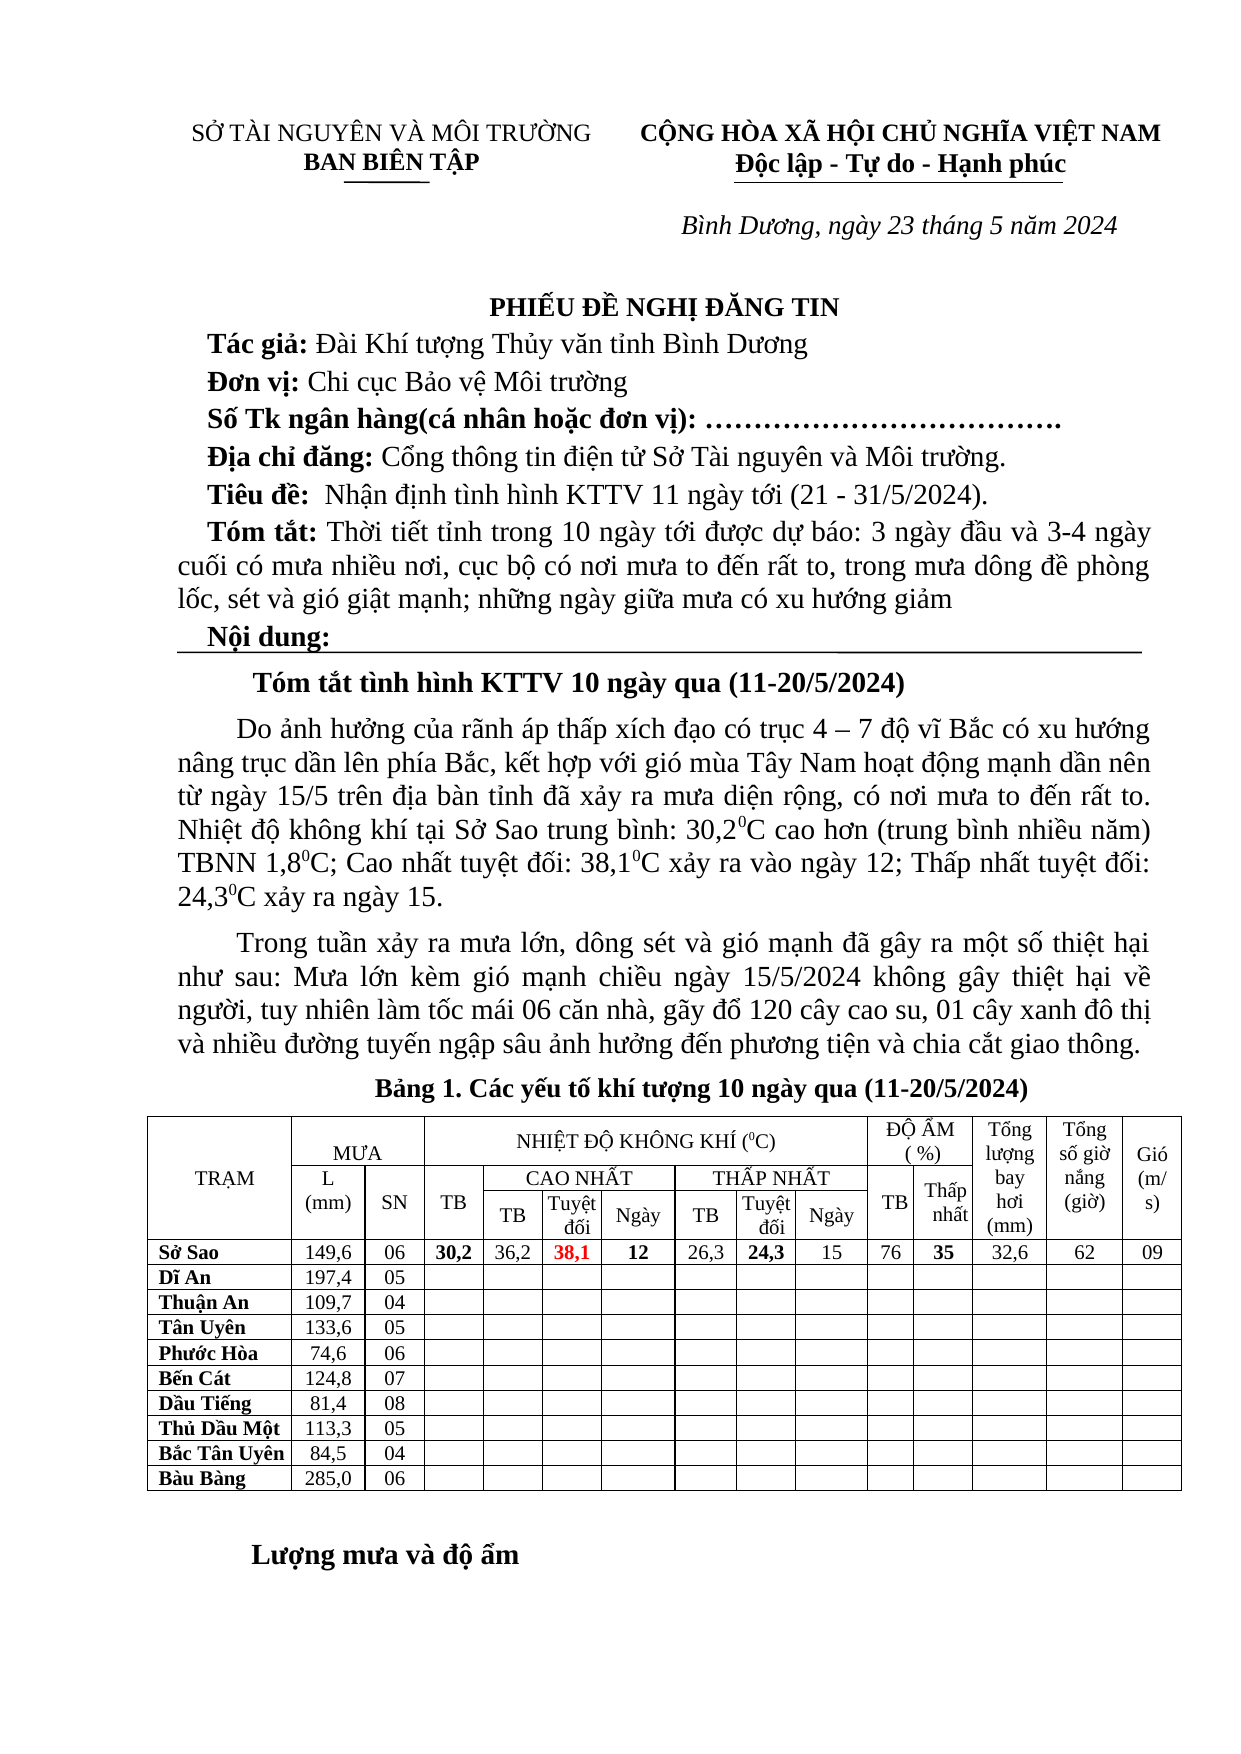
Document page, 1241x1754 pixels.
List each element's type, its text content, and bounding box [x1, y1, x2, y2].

table_header Tổng lượng bay hơi (mm) [973, 1117, 1046, 1239]
table_cell [1123, 1366, 1181, 1389]
table_cell [1047, 1265, 1122, 1289]
text Tác giả: Đài Khí tượng Thủy văn tỉnh Bình Dương [177, 326, 1152, 359]
table_cell [425, 1391, 483, 1415]
table_cell [484, 1416, 542, 1440]
table_cell [737, 1315, 795, 1339]
table_cell [602, 1416, 674, 1440]
table_cell Ngày [796, 1191, 867, 1239]
table_cell 24,3 [737, 1240, 795, 1264]
table_cell [484, 1290, 542, 1314]
table_cell [914, 1315, 972, 1339]
table_cell [737, 1340, 795, 1364]
table_cell [484, 1366, 542, 1389]
table_header CỘNG HÒA XÃ HỘI CHỦ NGHĨA VIỆT Độc lập - Tự do - Hạnh phúc Bình Dương, ngày 23 tháng 5 năm 2024 [628, 118, 1173, 266]
table_cell [868, 1366, 913, 1389]
table_cell Sở Sao [148, 1240, 291, 1264]
table_cell [676, 1366, 736, 1389]
table_cell Phước Hòa [148, 1340, 291, 1364]
table_cell [973, 1366, 1046, 1389]
table_cell 07 [366, 1366, 424, 1389]
table_cell [868, 1315, 913, 1339]
table_cell 149,6 [292, 1240, 364, 1264]
table_header SỞ TÀI NGUYÊN VÀ MÔI TRƯỜNG BAN BIÊN TẬP [155, 118, 627, 266]
table_cell [484, 1340, 542, 1364]
table_cell [425, 1265, 483, 1289]
table_cell Thuận An [148, 1290, 291, 1314]
table_cell [602, 1441, 674, 1465]
table_cell [543, 1340, 601, 1364]
table_cell [1047, 1290, 1122, 1314]
table_cell [914, 1391, 972, 1415]
table_cell [484, 1265, 542, 1289]
table_cell Bến Cát [148, 1366, 291, 1389]
table_cell 62 [1047, 1240, 1122, 1264]
table_cell [914, 1416, 972, 1440]
table_cell 285,0 [292, 1466, 364, 1490]
table_cell [543, 1265, 601, 1289]
table_cell Thủ Dầu Một [148, 1416, 291, 1440]
text Địa chỉ đăng: Cổng thông tin điện tử Sở Tài nguyên và Môi trường. [177, 439, 1152, 473]
table_cell [484, 1391, 542, 1415]
table_cell [676, 1391, 736, 1415]
text PHIẾU ĐỀ NGHỊ ĐĂNG TIN [177, 291, 1152, 322]
table_cell Bắc Tân Uyên [148, 1441, 291, 1465]
table_cell TB [425, 1166, 483, 1239]
table_cell [543, 1466, 601, 1490]
table_cell [796, 1265, 867, 1289]
text Lượng mưa và độ ẩm [177, 1537, 1152, 1571]
table_cell 35 [914, 1240, 972, 1264]
table_cell THẤP NHẤT [676, 1166, 867, 1190]
text Do ảnh hưởng của rãnh áp thấp xích đạo có trục 4 – 7 độ vĩ Bắc có xu hướng nâng trục dần lên phía Bắc, kết hợp với gió mùa Tây Nam hoạt động mạnh dần nên từ ngày 15/5 trên địa bàn tỉnh đã xảy ra mưa diện rộng, có nơi mưa to đến rất to. Nhiệt độ không khí tại Sở Sao trung bình: 30,20C cao hơn (trung bình nhiều năm) TBNN 1,80C; Cao nhất tuyệt đối: 38,10C xảy ra vào ngày 12; Thấp nhất tuyệt đối: 24,30C xảy ra ngày 15. [177, 711, 1152, 913]
table_cell [796, 1340, 867, 1364]
table_cell 124,8 [292, 1366, 364, 1389]
table_cell Tuyệt đối [737, 1191, 795, 1239]
table_cell [484, 1441, 542, 1465]
table_cell [796, 1416, 867, 1440]
table_cell 06 [366, 1466, 424, 1490]
table_header Tổng số giờ nắng (giờ) [1047, 1117, 1122, 1239]
table_cell Thấp nhất [914, 1166, 972, 1239]
table_cell [914, 1366, 972, 1389]
table_cell [602, 1290, 674, 1314]
table_cell Bàu Bàng [148, 1466, 291, 1490]
table_cell [676, 1265, 736, 1289]
table_cell [1047, 1366, 1122, 1389]
table_cell [484, 1315, 542, 1339]
table_cell [737, 1466, 795, 1490]
table_cell [973, 1290, 1046, 1314]
table_cell [1047, 1416, 1122, 1440]
table_cell [602, 1265, 674, 1289]
table_cell 04 [366, 1290, 424, 1314]
table_cell [737, 1416, 795, 1440]
table_cell [602, 1466, 674, 1490]
table_cell [1047, 1441, 1122, 1465]
table_cell L (mm) [292, 1166, 364, 1239]
table_cell 05 [366, 1315, 424, 1339]
table_cell 06 [366, 1240, 424, 1264]
table_cell 06 [366, 1340, 424, 1364]
text Tóm tắt tình hình KTTV 10 ngày qua (11-20/5/2024) [177, 665, 1152, 699]
table_cell 32,6 [973, 1240, 1046, 1264]
table_cell [425, 1416, 483, 1440]
table_cell [543, 1315, 601, 1339]
table_cell [425, 1290, 483, 1314]
table_header Gió (m/s) [1123, 1117, 1181, 1239]
table_cell [484, 1466, 542, 1490]
table_cell [868, 1265, 913, 1289]
text Tiêu đề: Nhận định tình hình KTTV 11 ngày tới (21 - 31/5/2024). [177, 477, 1152, 510]
text Nội dung: [177, 619, 1152, 653]
table_cell 81,4 [292, 1391, 364, 1415]
table_header ĐỘ ẨM ( %) [868, 1117, 972, 1165]
table_cell [676, 1441, 736, 1465]
table_cell [425, 1340, 483, 1364]
table_cell [796, 1466, 867, 1490]
table_cell Tuyệt đối [543, 1191, 601, 1239]
table_cell 74,6 [292, 1340, 364, 1364]
table_cell [973, 1340, 1046, 1364]
table_cell [868, 1441, 913, 1465]
text Trong tuần xảy ra mưa lớn, dông sét và gió mạnh đã gây ra một số thiệt hại như sau: Mưa lớn kèm gió mạnh chiều ngày 15/5/2024 không gây thiệt hại về người, tuy nhiên làm tốc mái 06 căn nhà, gãy đổ 120 cây cao su, 01 cây xanh đô thị và nhiều đường tuyến ngập sâu ảnh hưởng đến phương tiện và chia cắt giao thông. [177, 925, 1152, 1059]
table_cell 26,3 [676, 1240, 736, 1264]
table_cell 05 [366, 1265, 424, 1289]
table_cell [676, 1466, 736, 1490]
table_cell [868, 1340, 913, 1364]
table_cell [1123, 1315, 1181, 1339]
table_cell CAO NHẤT [484, 1166, 674, 1190]
table_cell SN [366, 1166, 424, 1239]
table_cell [676, 1416, 736, 1440]
table_cell [1047, 1391, 1122, 1415]
table_cell [1123, 1265, 1181, 1289]
table_cell [676, 1315, 736, 1339]
table_cell 38,1 [543, 1240, 601, 1264]
table_cell 15 [796, 1240, 867, 1264]
table_cell [543, 1290, 601, 1314]
table_cell Tân Uyên [148, 1315, 291, 1339]
table_cell [602, 1366, 674, 1389]
table_cell [1123, 1466, 1181, 1490]
table_cell [1123, 1441, 1181, 1465]
text Bảng 1. Các yếu tố khí tượng 10 ngày qua (11-20/5/2024) [177, 1072, 1152, 1103]
table_cell [602, 1315, 674, 1339]
table_cell Ngày [602, 1191, 674, 1239]
table_cell [973, 1466, 1046, 1490]
table_cell [543, 1416, 601, 1440]
table_cell 109,7 [292, 1290, 364, 1314]
table_cell 76 [868, 1240, 913, 1264]
table_cell [914, 1265, 972, 1289]
table_cell [425, 1315, 483, 1339]
table_cell [602, 1391, 674, 1415]
table_cell [1123, 1290, 1181, 1314]
table_cell [425, 1466, 483, 1490]
table_cell [868, 1416, 913, 1440]
table_cell 113,3 [292, 1416, 364, 1440]
table_cell 84,5 [292, 1441, 364, 1465]
table_cell [914, 1290, 972, 1314]
table_header TRẠM [148, 1117, 291, 1239]
table_cell [602, 1340, 674, 1364]
table_cell [676, 1290, 736, 1314]
table_cell [796, 1315, 867, 1339]
table_cell [676, 1340, 736, 1364]
table_cell [425, 1441, 483, 1465]
table_cell [737, 1265, 795, 1289]
table_cell TB [484, 1191, 542, 1239]
table_cell 04 [366, 1441, 424, 1465]
text Số Tk ngân hàng(cá nhân hoặc đơn vị): ………………………………. [177, 401, 1152, 435]
table_cell Dĩ An [148, 1265, 291, 1289]
table_cell [737, 1441, 795, 1465]
table_cell 08 [366, 1391, 424, 1415]
text Đơn vị: Chi cục Bảo vệ Môi trường [177, 364, 1152, 397]
table_cell [914, 1441, 972, 1465]
table_cell 36,2 [484, 1240, 542, 1264]
table_cell [737, 1391, 795, 1415]
table_cell [973, 1391, 1046, 1415]
table_cell [868, 1466, 913, 1490]
table_cell 30,2 [425, 1240, 483, 1264]
table_cell [1123, 1340, 1181, 1364]
table_cell [737, 1290, 795, 1314]
text Tóm tắt: Thời tiết tỉnh trong 10 ngày tới được dự báo: 3 ngày đầu và 3-4 ngày cuối có mưa nhiều nơi, cục bộ có nơi mưa to đến rất to, trong mưa dông đề phòng lốc, sét và gió giật mạnh; những ngày giữa mưa có xu hướng giảm [177, 514, 1152, 615]
table_cell [425, 1366, 483, 1389]
table_cell [543, 1391, 601, 1415]
table_header NHIỆT ĐỘ KHÔNG KHÍ (0C) [425, 1117, 867, 1165]
table_cell [543, 1366, 601, 1389]
table_cell 05 [366, 1416, 424, 1440]
table_cell [543, 1441, 601, 1465]
table_cell [914, 1466, 972, 1490]
table_cell TB [676, 1191, 736, 1239]
table_cell [1047, 1466, 1122, 1490]
table_cell [973, 1416, 1046, 1440]
table_cell [796, 1441, 867, 1465]
table_cell [737, 1366, 795, 1389]
table_cell 09 [1123, 1240, 1181, 1264]
table_cell Dầu Tiếng [148, 1391, 291, 1415]
table_cell [914, 1340, 972, 1364]
table_cell [796, 1391, 867, 1415]
table_cell [973, 1265, 1046, 1289]
table_cell [1047, 1340, 1122, 1364]
table_cell [1123, 1391, 1181, 1415]
table_cell TB [868, 1166, 913, 1239]
table_cell [868, 1391, 913, 1415]
table_cell [973, 1315, 1046, 1339]
table_cell [1123, 1416, 1181, 1440]
table_cell [796, 1290, 867, 1314]
table_cell [868, 1290, 913, 1314]
table_cell [796, 1366, 867, 1389]
table_cell [973, 1441, 1046, 1465]
table_cell 197,4 [292, 1265, 364, 1289]
table_cell [1047, 1315, 1122, 1339]
table_cell 133,6 [292, 1315, 364, 1339]
table_cell 12 [602, 1240, 674, 1264]
table_header MƯA [292, 1117, 424, 1165]
